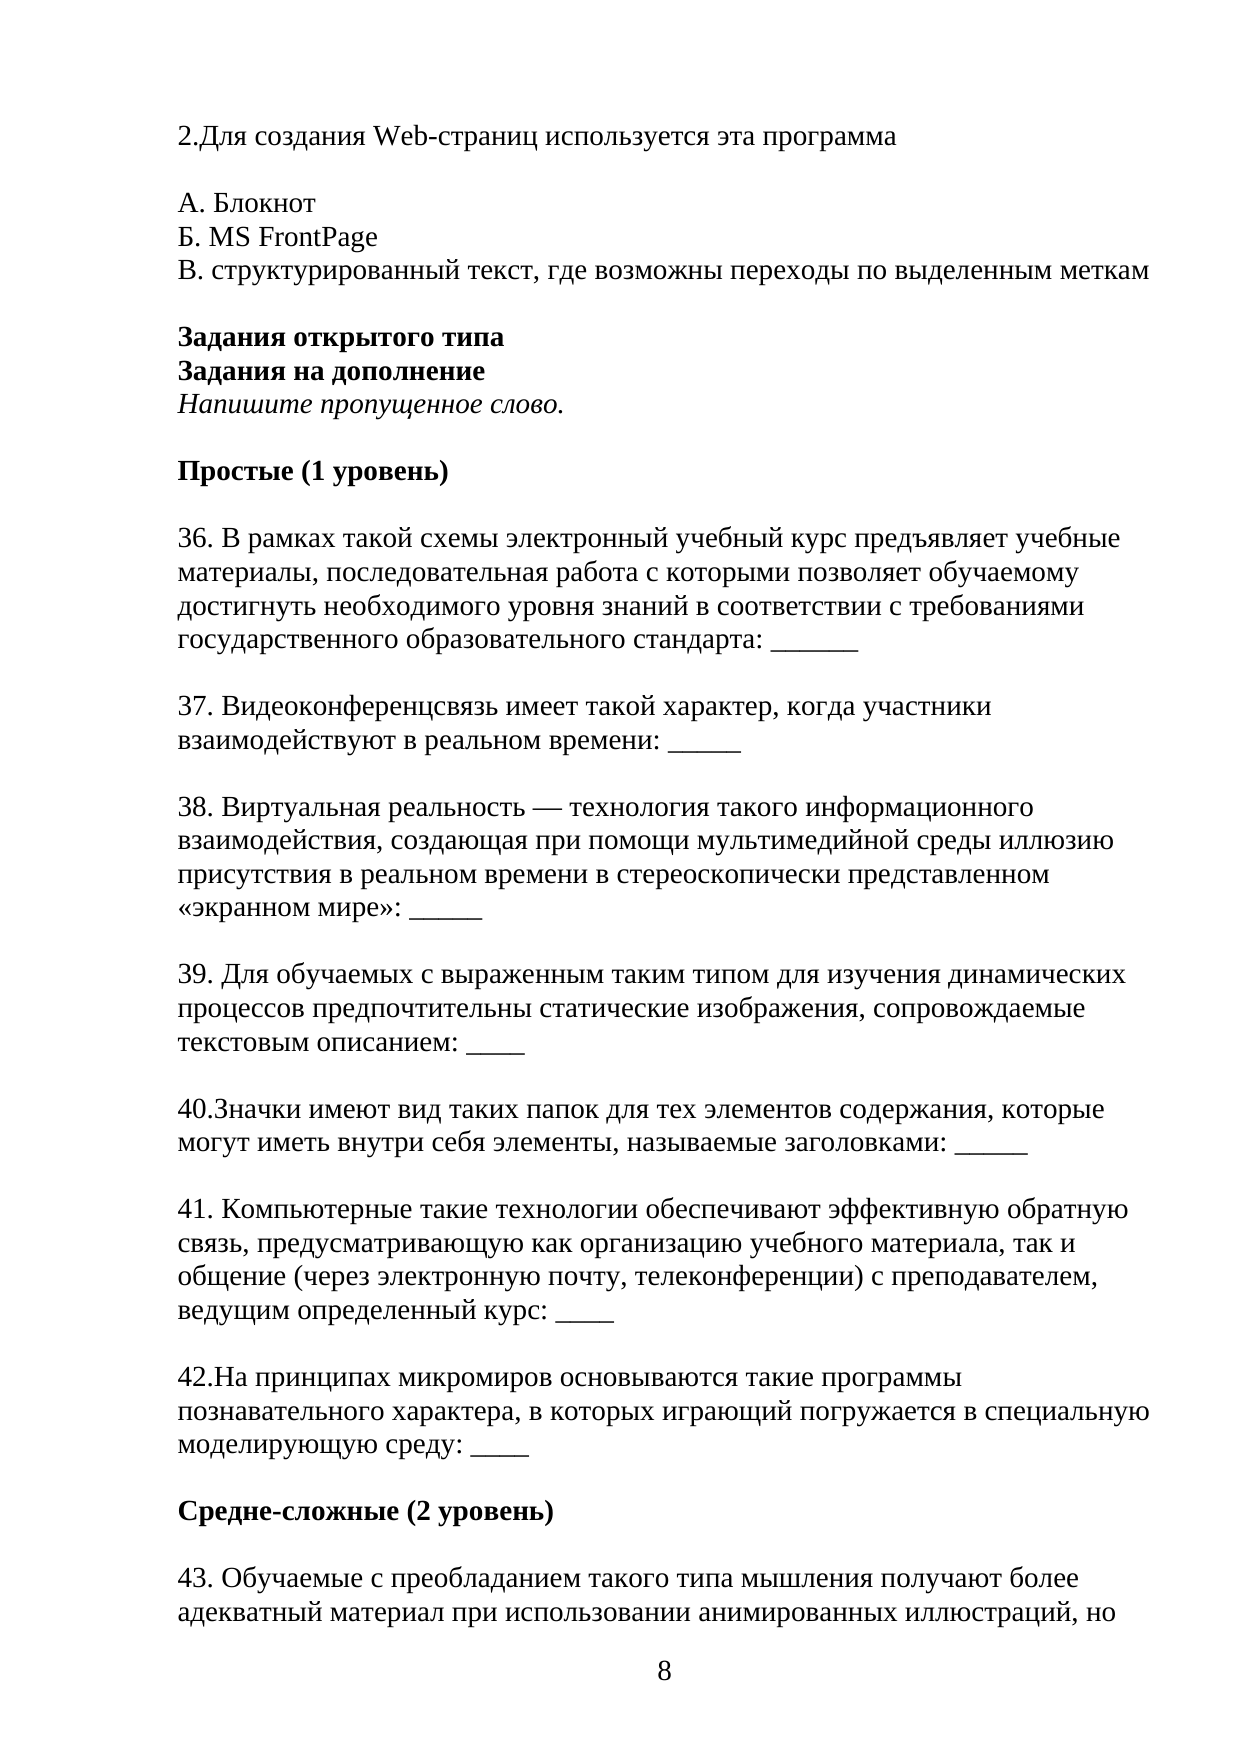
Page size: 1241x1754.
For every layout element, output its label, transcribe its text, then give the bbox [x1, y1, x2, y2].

text 42.На принципах микромиров основываются такие программы познавательного характера, в которых играющий погружается в специальную моделирующую среду: ____ [177, 1359, 1152, 1460]
text 38. Виртуальная реальность — технология такого информационного взаимодействия, создающая при помощи мультимедийной среды иллюзию присутствия в реальном времени в стереоскопически представленном «экранном мире»: _____ [177, 789, 1152, 923]
text 39. Для обучаемых с выраженным таким типом для изучения динамических процессов предпочтительны статические изображения, сопровождаемые текстовым описанием: ____ [177, 957, 1152, 1057]
text Средне-сложные (2 уровень) [177, 1493, 1152, 1527]
text 40.Значки имеют вид таких папок для тех элементов содержания, которые могут иметь внутри себя элементы, называемые заголовками: _____ [177, 1091, 1152, 1158]
text Простые (1 уровень) [177, 453, 1152, 487]
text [177, 1560, 1152, 1627]
text В. структурированный текст, где возможны переходы по выделенным меткам [177, 252, 1152, 286]
text 41. Компьютерные такие технологии обеспечивают эффективную обратную связь, предусматривающую как организацию учебного материала, так и общение (через электронную почту, телеконференции) с преподавателем, ведущим определенный курс: ____ [177, 1191, 1152, 1326]
text 37. Видеоконференцсвязь имеет такой характер, когда участники взаимодействуют в реальном времени: _____ [177, 688, 1152, 755]
text 2.Для создания Web-страниц используется эта программа [177, 118, 1152, 152]
text Задания открытого типа [177, 319, 1152, 353]
text А. Блокнот [177, 185, 1152, 219]
text 36. В рамках такой схемы электронный учебный курс предъявляет учебные материалы, последовательная работа с которыми позволяет обучаемому достигнуть необходимого уровня знаний в соответствии с требованиями государственного образовательного стандарта: ______ [177, 521, 1152, 655]
text Задания на дополнение [177, 353, 1152, 386]
text Б. MS FrontPage [177, 219, 1152, 252]
text Напишите пропущенное слово. [177, 386, 1152, 420]
